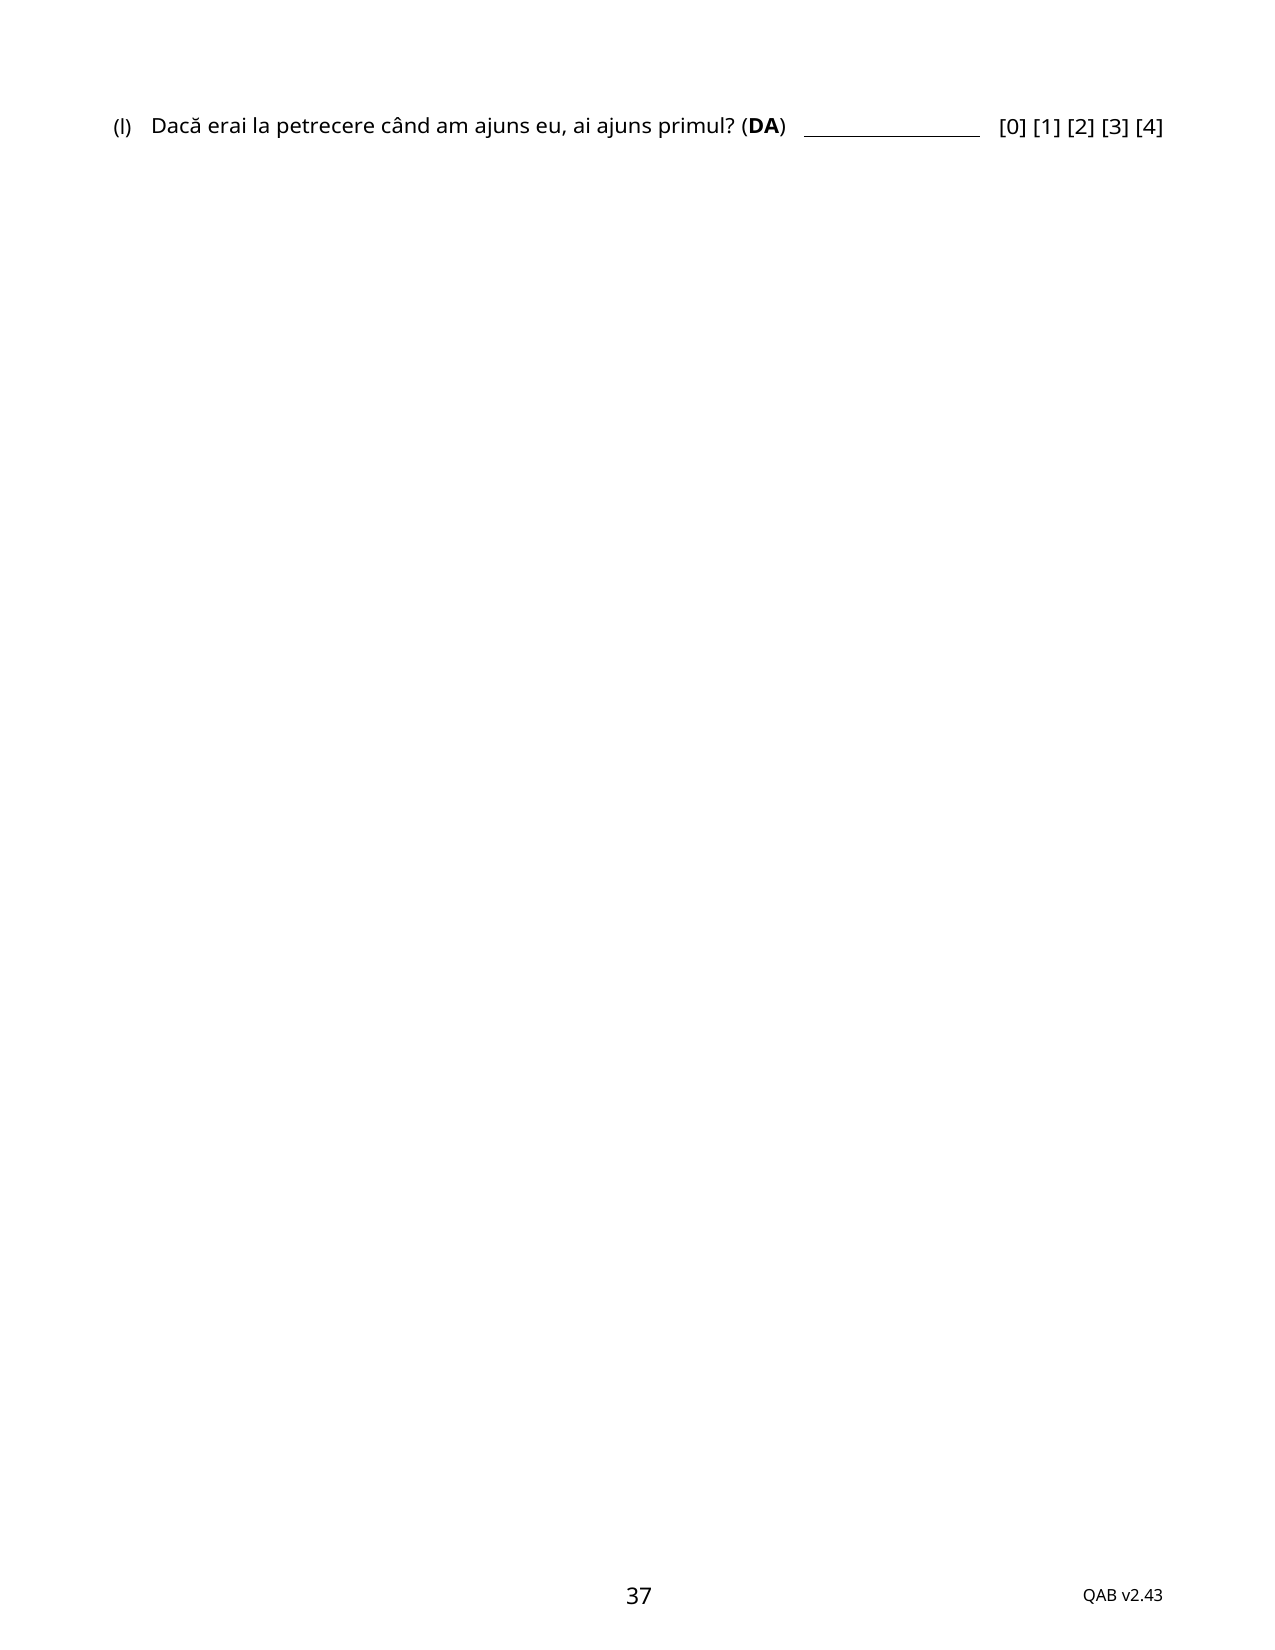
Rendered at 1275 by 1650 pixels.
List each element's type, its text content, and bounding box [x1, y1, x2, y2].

table_cell Dacă erai la petrecere când am ajuns eu, ai ajuns primul? (DA) [145, 104, 997, 141]
table_cell [0] [1] [2] [3] [4] [997, 104, 1168, 141]
table_cell (l) [108, 104, 144, 141]
